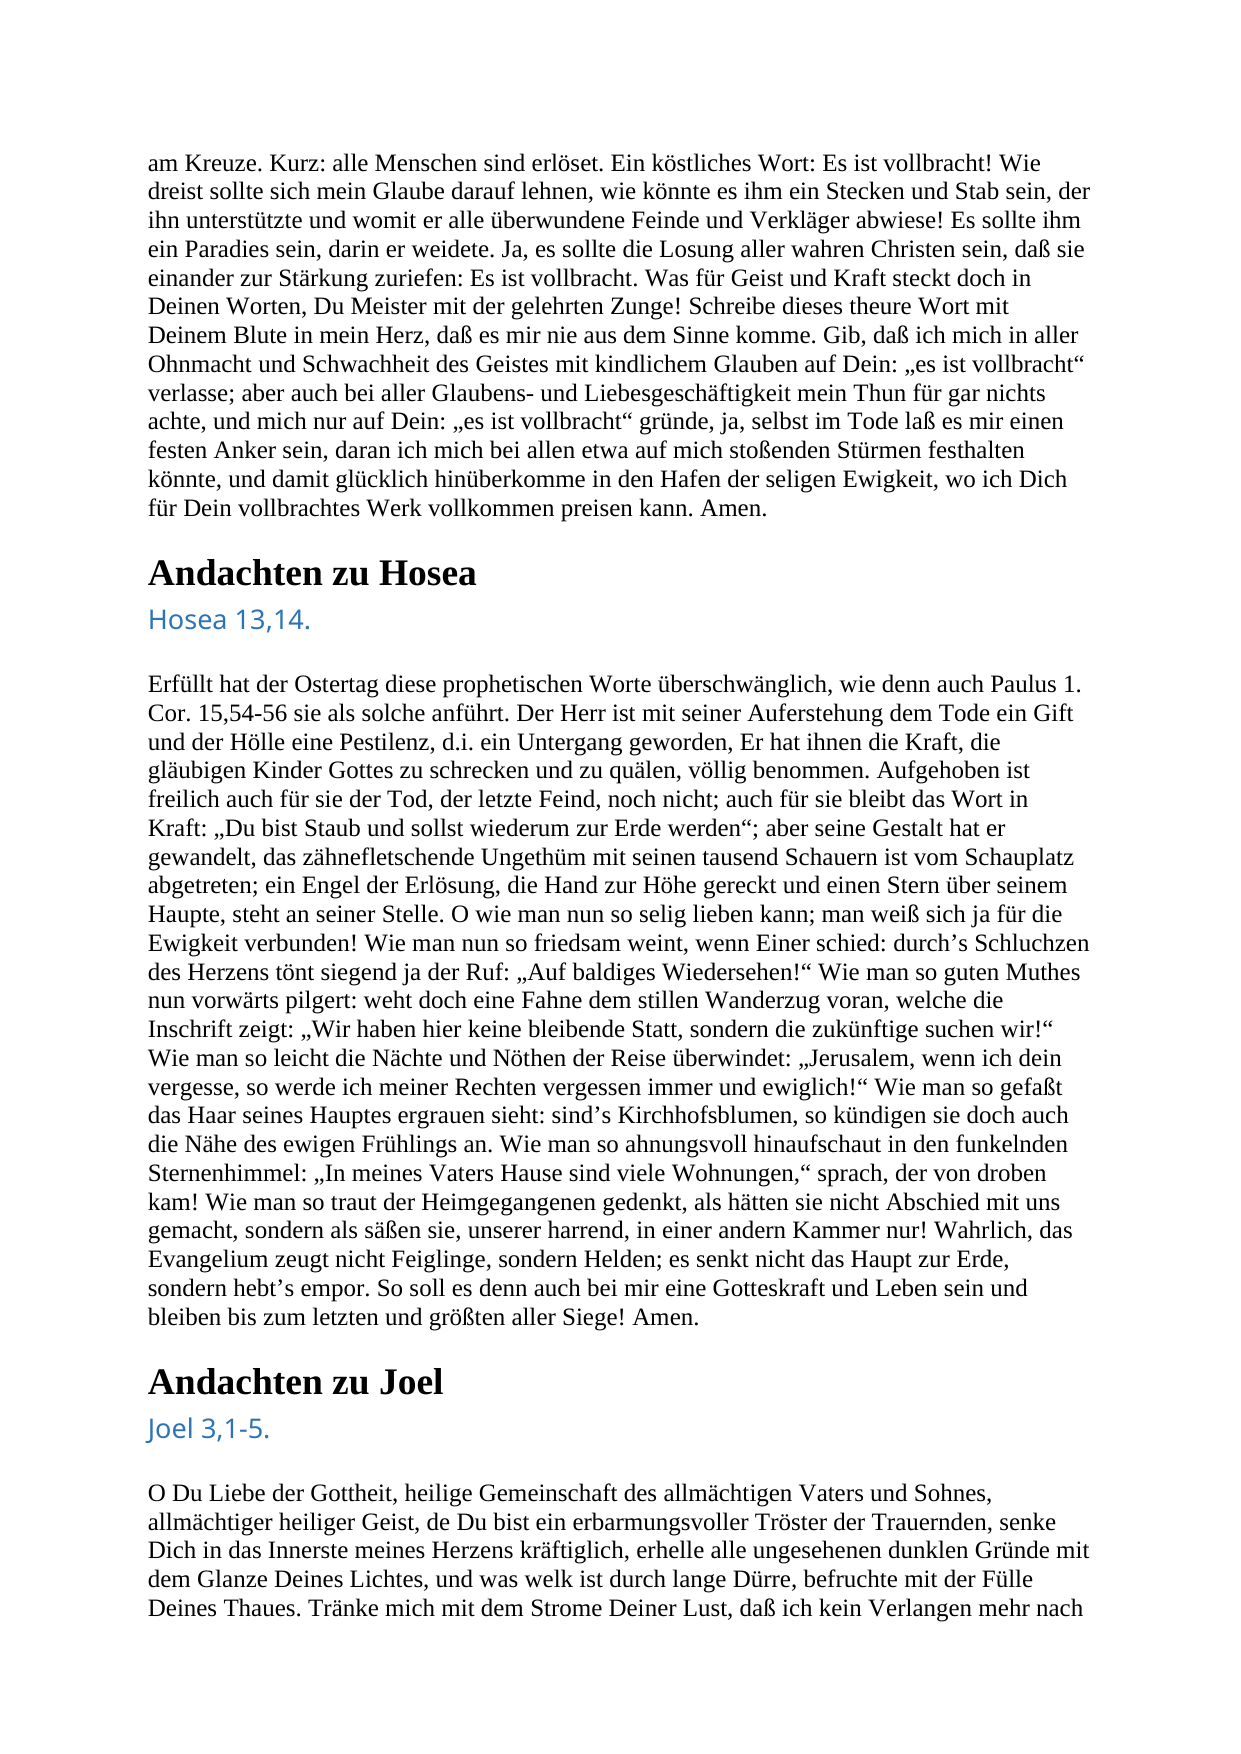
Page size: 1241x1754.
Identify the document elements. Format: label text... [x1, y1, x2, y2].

subtitle Hosea 13,14. [148, 600, 1093, 637]
subtitle Joel 3,1-5. [148, 1409, 1093, 1446]
subtitle Andachten zu Hosea [148, 551, 1093, 594]
text Erfüllt hat der Ostertag diese prophetischen Worte überschwänglich, wie denn auch Paulus 1. Cor. 15,54-56 sie als solche anführt. Der Herr ist mit seiner Auferstehung dem Tode ein Gift und der Hölle eine Pestilenz, d.i. ein Untergang geworden, Er hat ihnen die Kraft, die gläubigen Kinder Gottes zu schrecken und zu quälen, völlig benommen. Aufgehoben ist freilich auch für sie der Tod, der letzte Feind, noch nicht; auch für sie bleibt das Wort in Kraft: „Du bist Staub und sollst wiederum zur Erde werden“; aber seine Gestalt hat er gewandelt, das zähnefletschende Ungethüm mit seinen tausend Schauern ist vom Schauplatz abgetreten; ein Engel der Erlösung, die Hand zur Höhe gereckt und einen Stern über seinem Haupte, steht an seiner Stelle. O wie man nun so selig lieben kann; man weiß sich ja für die Ewigkeit verbunden! Wie man nun so friedsam weint, wenn Einer schied: durch’s Schluchzen des Herzens tönt siegend ja der Ruf: „Auf baldiges Wiedersehen!“ Wie man so guten Muthes nun vorwärts pilgert: weht doch eine Fahne dem stillen Wanderzug voran, welche die Inschrift zeigt: „Wir haben hier keine bleibende Statt, sondern die zukünftige suchen wir!“ Wie man so leicht die Nächte und Nöthen der Reise überwindet: „Jerusalem, wenn ich dein vergesse, so werde ich meiner Rechten vergessen immer und ewiglich!“ Wie man so gefaßt das Haar seines Hauptes ergrauen sieht: sind’s Kirchhofsblumen, so kündigen sie doch auch die Nähe des ewigen Frühlings an. Wie man so ahnungsvoll hinaufschaut in den funkelnden Sternenhimmel: „In meines Vaters Hause sind viele Wohnungen,“ sprach, der von droben kam! Wie man so traut der Heimgegangenen gedenkt, als hätten sie nicht Abschied mit uns gemacht, sondern als säßen sie, unserer harrend, in einer andern Kammer nur! Wahrlich, das Evangelium zeugt nicht Feiglinge, sondern Helden; es senkt nicht das Haupt zur Erde, sondern hebt’s empor. So soll es denn auch bei mir eine Gotteskraft und Leben sein und bleiben bis zum letzten und größten aller Siege! Amen. [148, 669, 1093, 1330]
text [148, 1478, 1093, 1622]
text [148, 148, 1093, 521]
subtitle Andachten zu Joel [148, 1359, 1093, 1403]
